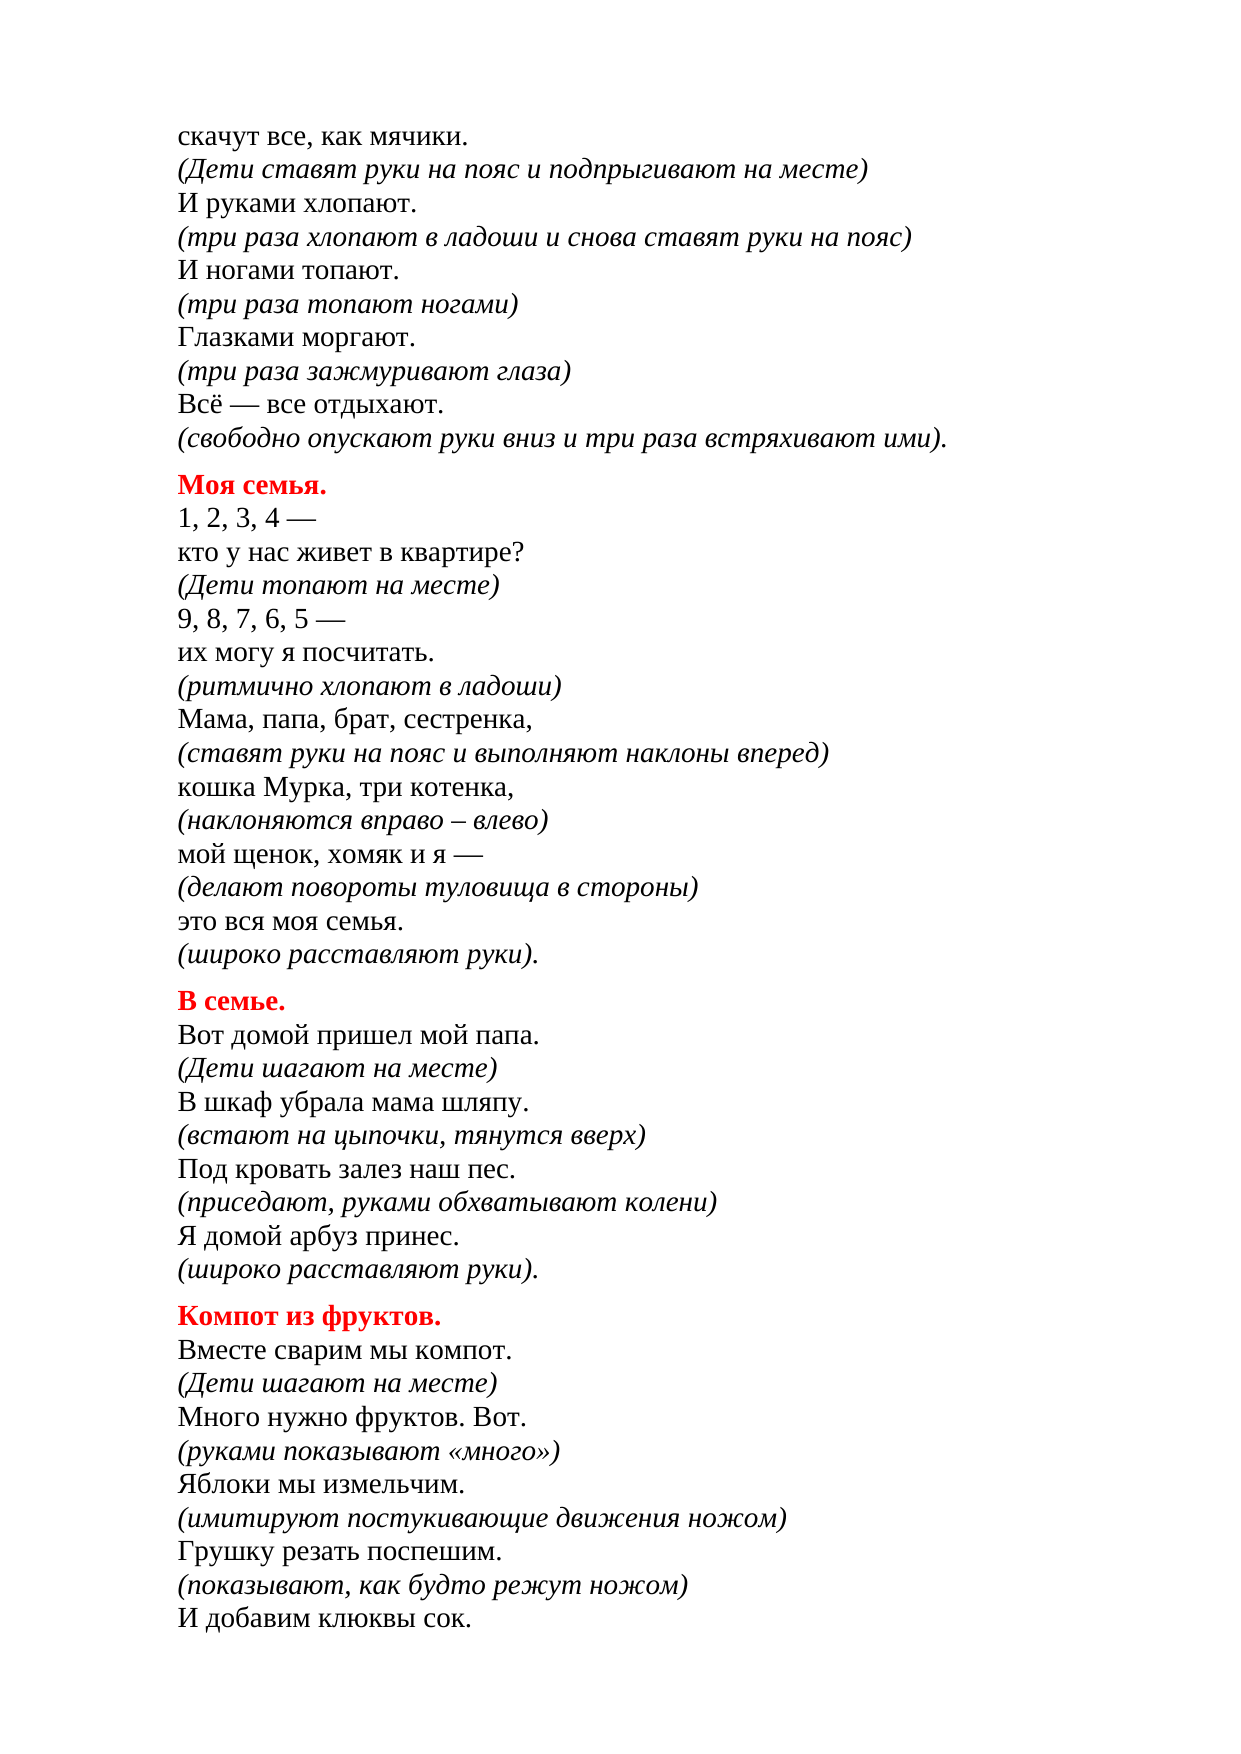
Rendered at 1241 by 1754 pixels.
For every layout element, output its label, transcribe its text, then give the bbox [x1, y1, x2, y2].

text (три раза топают ногами) [177, 286, 1152, 319]
text И добавим клюквы сок. [177, 1600, 1152, 1634]
text (руками показывают «много») [177, 1433, 1152, 1466]
text (широко расставляют руки). [177, 936, 1152, 970]
text В шкаф убрала мама шляпу. [177, 1084, 1152, 1117]
text это вся моя семья. [177, 903, 1152, 936]
text Много нужно фруктов. Вот. [177, 1399, 1152, 1433]
text (Дети шагают на месте) [177, 1050, 1152, 1084]
text (широко расставляют руки). [177, 1252, 1152, 1285]
text мой щенок, хомяк и я — [177, 836, 1152, 869]
text И ногами топают. [177, 252, 1152, 286]
text (Дети шагают на месте) [177, 1366, 1152, 1399]
text И руками хлопают. [177, 185, 1152, 219]
text В семье. [177, 970, 1152, 1017]
text (делают повороты туловища в стороны) [177, 869, 1152, 903]
text кошка Мурка, три котенка, [177, 769, 1152, 802]
text скачут все, как мячики. [177, 118, 1152, 152]
text (имитируют постукивающие движения ножом) [177, 1500, 1152, 1533]
text (три раза хлопают в ладоши и снова ставят руки на пояс) [177, 219, 1152, 252]
text Вот домой пришел мой папа. [177, 1017, 1152, 1050]
text Мама, папа, брат, сестренка, [177, 702, 1152, 735]
text (ритмично хлопают в ладоши) [177, 668, 1152, 702]
text (три раза зажмуривают глаза) [177, 353, 1152, 386]
text Моя семья. [177, 453, 1152, 500]
text кто у нас живет в квартире? [177, 534, 1152, 567]
text Под кровать залез наш пес. [177, 1151, 1152, 1184]
text (свободно опускают руки вниз и три раза встряхивают ими). [177, 420, 1152, 453]
text их могу я посчитать. [177, 634, 1152, 668]
text 9, 8, 7, 6, 5 — [177, 601, 1152, 634]
text (приседают, руками обхватывают колени) [177, 1184, 1152, 1218]
text (Дети ставят руки на пояс и подпрыгивают на месте) [177, 152, 1152, 185]
text Грушку резать поспешим. [177, 1533, 1152, 1567]
text Яблоки мы измельчим. [177, 1466, 1152, 1500]
text Вместе сварим мы компот. [177, 1332, 1152, 1366]
text Я домой арбуз принес. [177, 1218, 1152, 1252]
text 1, 2, 3, 4 — [177, 500, 1152, 534]
text Глазками моргают. [177, 319, 1152, 353]
text Всё — все отдыхают. [177, 386, 1152, 420]
text (наклоняются вправо – влево) [177, 802, 1152, 836]
text (встают на цыпочки, тянутся вверх) [177, 1117, 1152, 1151]
text (показывают, как будто режут ножом) [177, 1567, 1152, 1600]
text (ставят руки на пояс и выполняют наклоны вперед) [177, 735, 1152, 769]
text Компот из фруктов. [177, 1285, 1152, 1332]
text (Дети топают на месте) [177, 567, 1152, 601]
